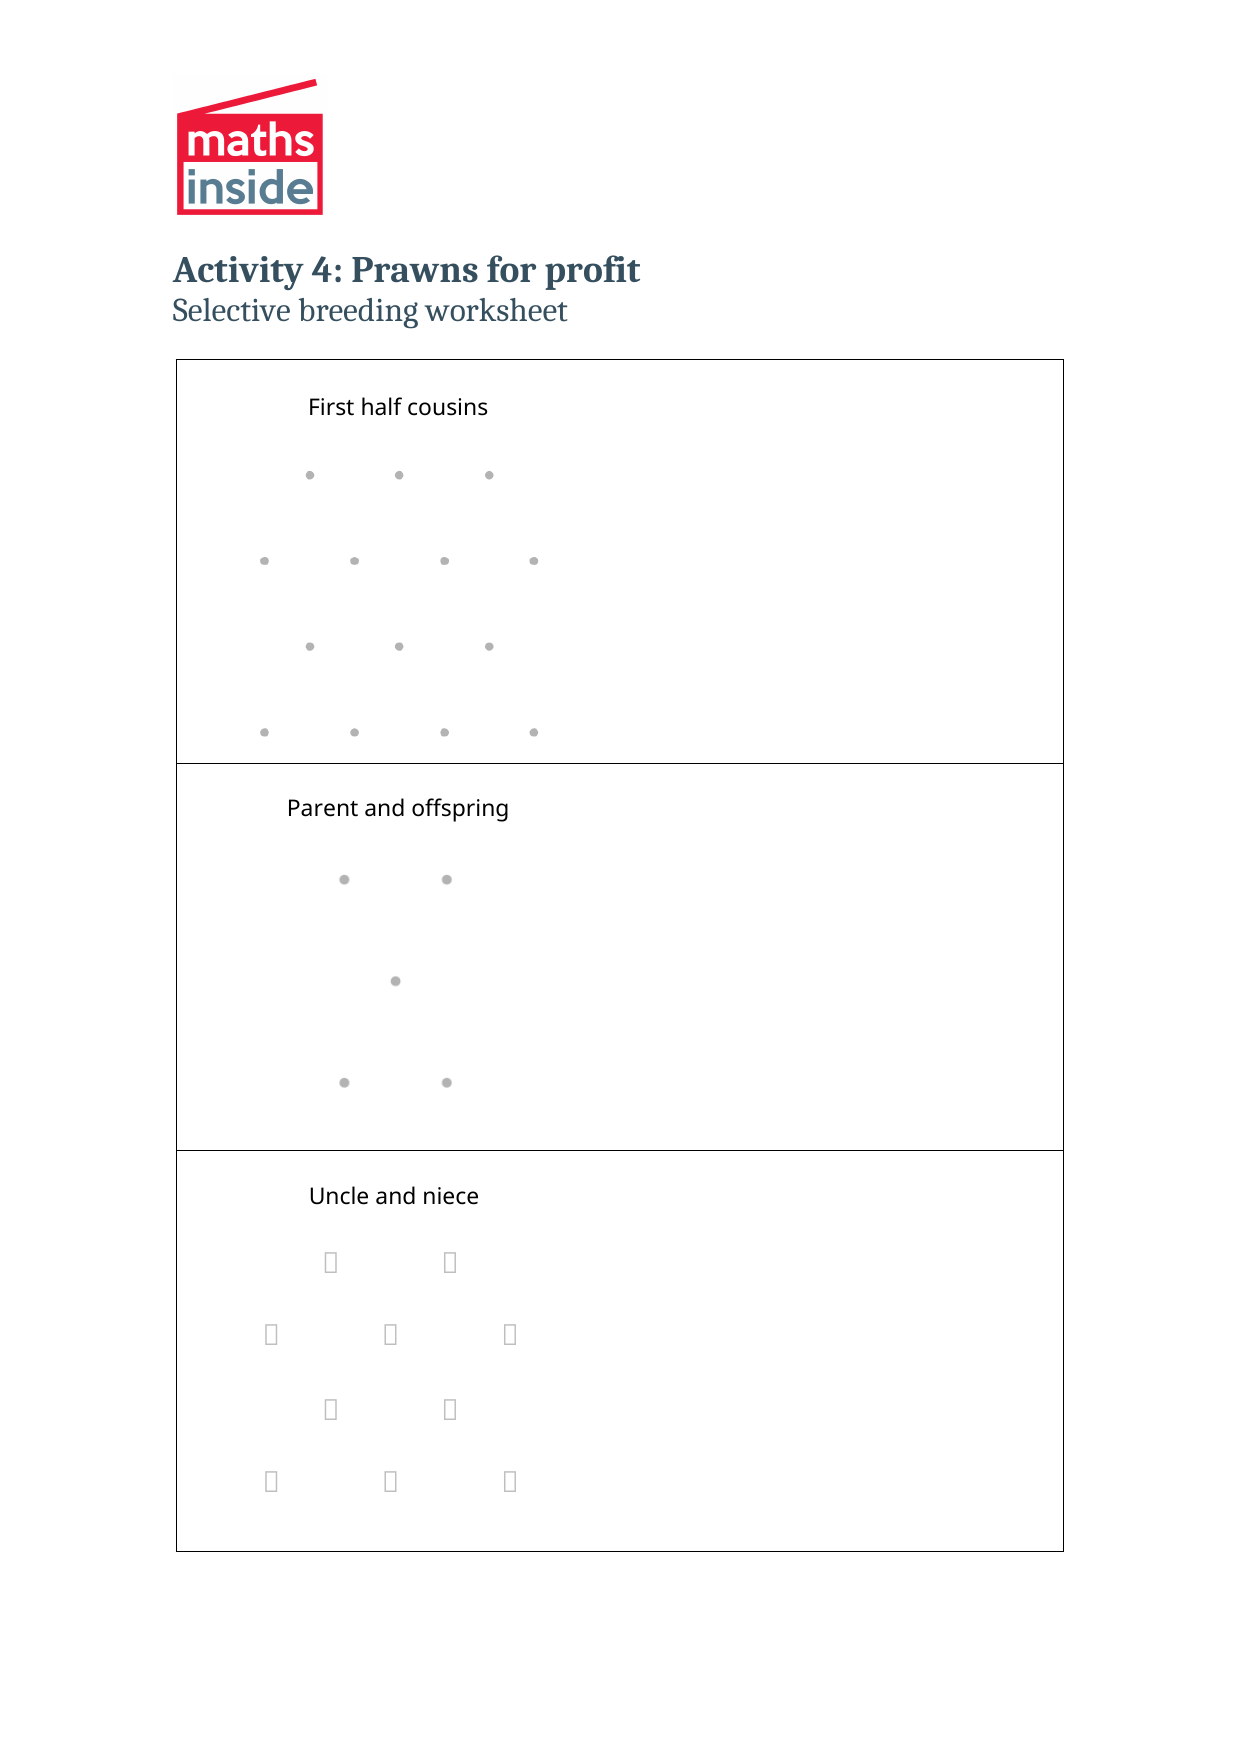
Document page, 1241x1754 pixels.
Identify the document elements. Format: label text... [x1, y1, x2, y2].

picture [172, 74, 328, 220]
table_cell Parent and offspring [177, 764, 620, 1150]
text Activity 4: Prawns for profit [173, 248, 1053, 292]
text Selective breeding worksheet [173, 292, 1053, 330]
table_header First half cousins [177, 360, 620, 762]
table_cell [620, 764, 1063, 1150]
table_cell [600, 1151, 1063, 1551]
picture [244, 453, 552, 748]
picture [320, 852, 477, 1109]
table_header [620, 360, 1063, 762]
table_cell Uncle and niece [177, 1151, 600, 1551]
